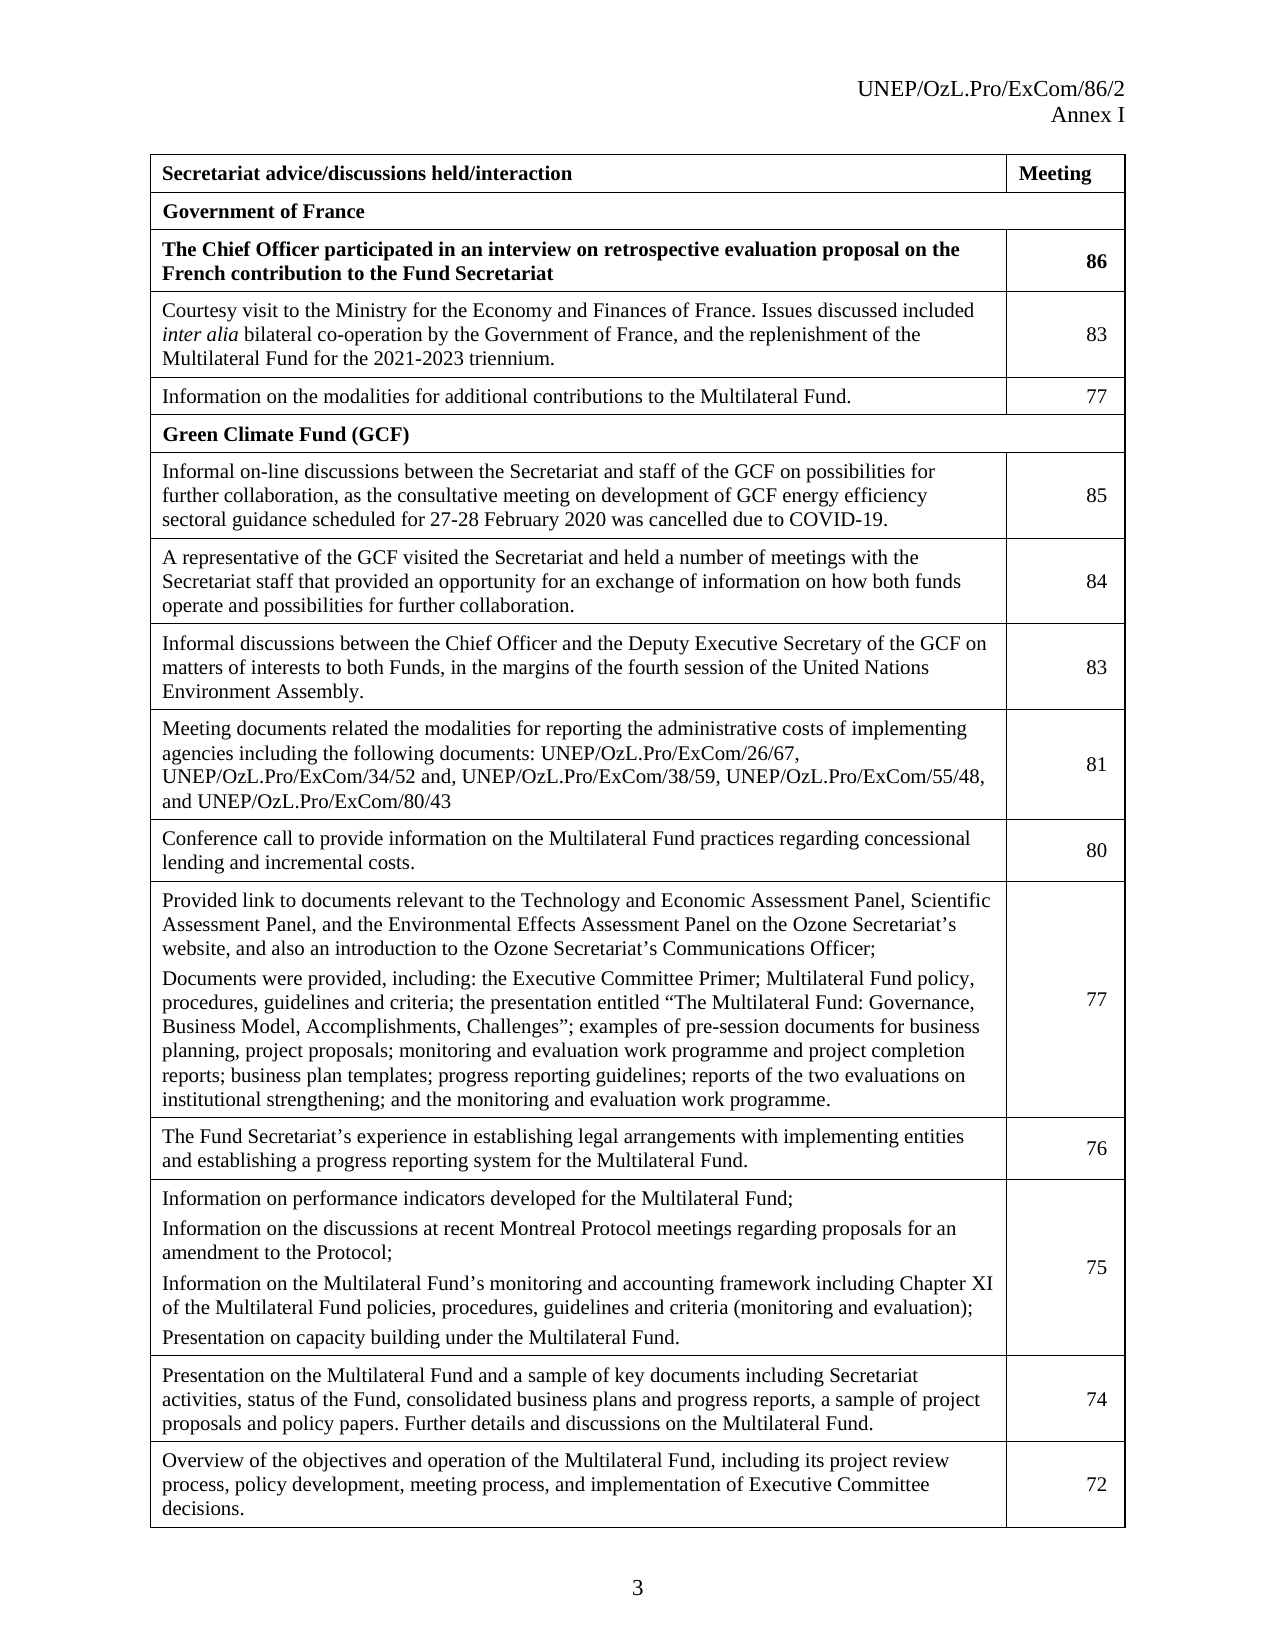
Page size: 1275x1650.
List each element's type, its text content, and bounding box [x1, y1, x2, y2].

table_cell A representative of the GCF visited the Secretariat and held a number of meetings with the Secretariat staff that provided an opportunity for an exchange of information on how both funds operate and possibilities for further collaboration. [151, 539, 1006, 623]
table_cell The Chief Officer participated in an interview on retrospective evaluation proposal on the French contribution to the Fund Secretariat [151, 230, 1006, 291]
table_cell Conference call to provide information on the Multilateral Fund practices regarding concessional lending and incremental costs. [151, 820, 1006, 881]
table_cell Overview of the objectives and operation of the Multilateral Fund, including its project review process, policy development, meeting process, and implementation of Executive Committee decisions. [151, 1442, 1006, 1527]
table_cell 74 [1007, 1356, 1124, 1441]
table_cell 83 [1007, 292, 1124, 377]
table_cell Meeting documents related the modalities for reporting the administrative costs of implementing agencies including the following documents: UNEP/OzL.Pro/ExCom/26/67, UNEP/OzL.Pro/ExCom/34/52 and, UNEP/OzL.Pro/ExCom/38/59, UNEP/OzL.Pro/ExCom/55/48, and UNEP/OzL.Pro/ExCom/80/43 [151, 710, 1006, 819]
table_cell Government of France [151, 193, 1124, 229]
table_cell 77 [1007, 882, 1124, 1117]
table_cell 72 [1007, 1442, 1124, 1527]
table_cell Informal discussions between the Chief Officer and the Deputy Executive Secretary of the GCF on matters of interests to both Funds, in the margins of the fourth session of the United Nations Environment Assembly. [151, 624, 1006, 709]
table_cell 81 [1007, 710, 1124, 819]
table_cell Informal on-line discussions between the Secretariat and staff of the GCF on possibilities for further collaboration, as the consultative meeting on development of GCF energy efficiency sectoral guidance scheduled for 27-28 February 2020 was cancelled due to COVID-19. [151, 453, 1006, 538]
table_cell Information on the modalities for additional contributions to the Multilateral Fund. [151, 378, 1006, 414]
table_cell 83 [1007, 624, 1124, 709]
table_header Meeting [1007, 155, 1124, 192]
table_cell Information on performance indicators developed for the Multilateral Fund; Information on the discussions at recent Montreal Protocol meetings regarding proposals for an amendment to the Protocol; Information on the Multilateral Fund’s monitoring and accounting framework including Chapter XI of the Multilateral Fund policies, procedures, guidelines and criteria (monitoring and evaluation); Presentation on capacity building under the Multilateral Fund. [151, 1180, 1006, 1355]
table_cell 77 [1007, 378, 1124, 414]
table_cell 80 [1007, 820, 1124, 881]
table_header Secretariat advice/discussions held/interaction [151, 155, 1006, 192]
table_cell Green Climate Fund (GCF) [151, 415, 1124, 452]
table_cell Courtesy visit to the Ministry for the Economy and Finances of France. Issues discussed included inter alia bilateral co-operation by the Government of France, and the replenishment of the Multilateral Fund for the 2021-2023 triennium. [151, 292, 1006, 377]
table_cell The Fund Secretariat’s experience in establishing legal arrangements with implementing entities and establishing a progress reporting system for the Multilateral Fund. [151, 1118, 1006, 1178]
table_cell 85 [1007, 453, 1124, 538]
table_cell 84 [1007, 539, 1124, 623]
table_cell Presentation on the Multilateral Fund and a sample of key documents including Secretariat activities, status of the Fund, consolidated business plans and progress reports, a sample of project proposals and policy papers. Further details and discussions on the Multilateral Fund. [151, 1356, 1006, 1441]
table_cell 86 [1007, 230, 1124, 291]
table_cell 75 [1007, 1180, 1124, 1355]
table_cell Provided link to documents relevant to the Technology and Economic Assessment Panel, Scientific Assessment Panel, and the Environmental Effects Assessment Panel on the Ozone Secretariat’s website, and also an introduction to the Ozone Secretariat’s Communications Officer; Documents were provided, including: the Executive Committee Primer; Multilateral Fund policy, procedures, guidelines and criteria; the presentation entitled “The Multilateral Fund: Governance, Business Model, Accomplishments, Challenges”; examples of pre-session documents for business planning, project proposals; monitoring and evaluation work programme and project completion reports; business plan templates; progress reporting guidelines; reports of the two evaluations on institutional strengthening; and the monitoring and evaluation work programme. [151, 882, 1006, 1117]
table_cell 76 [1007, 1118, 1124, 1178]
